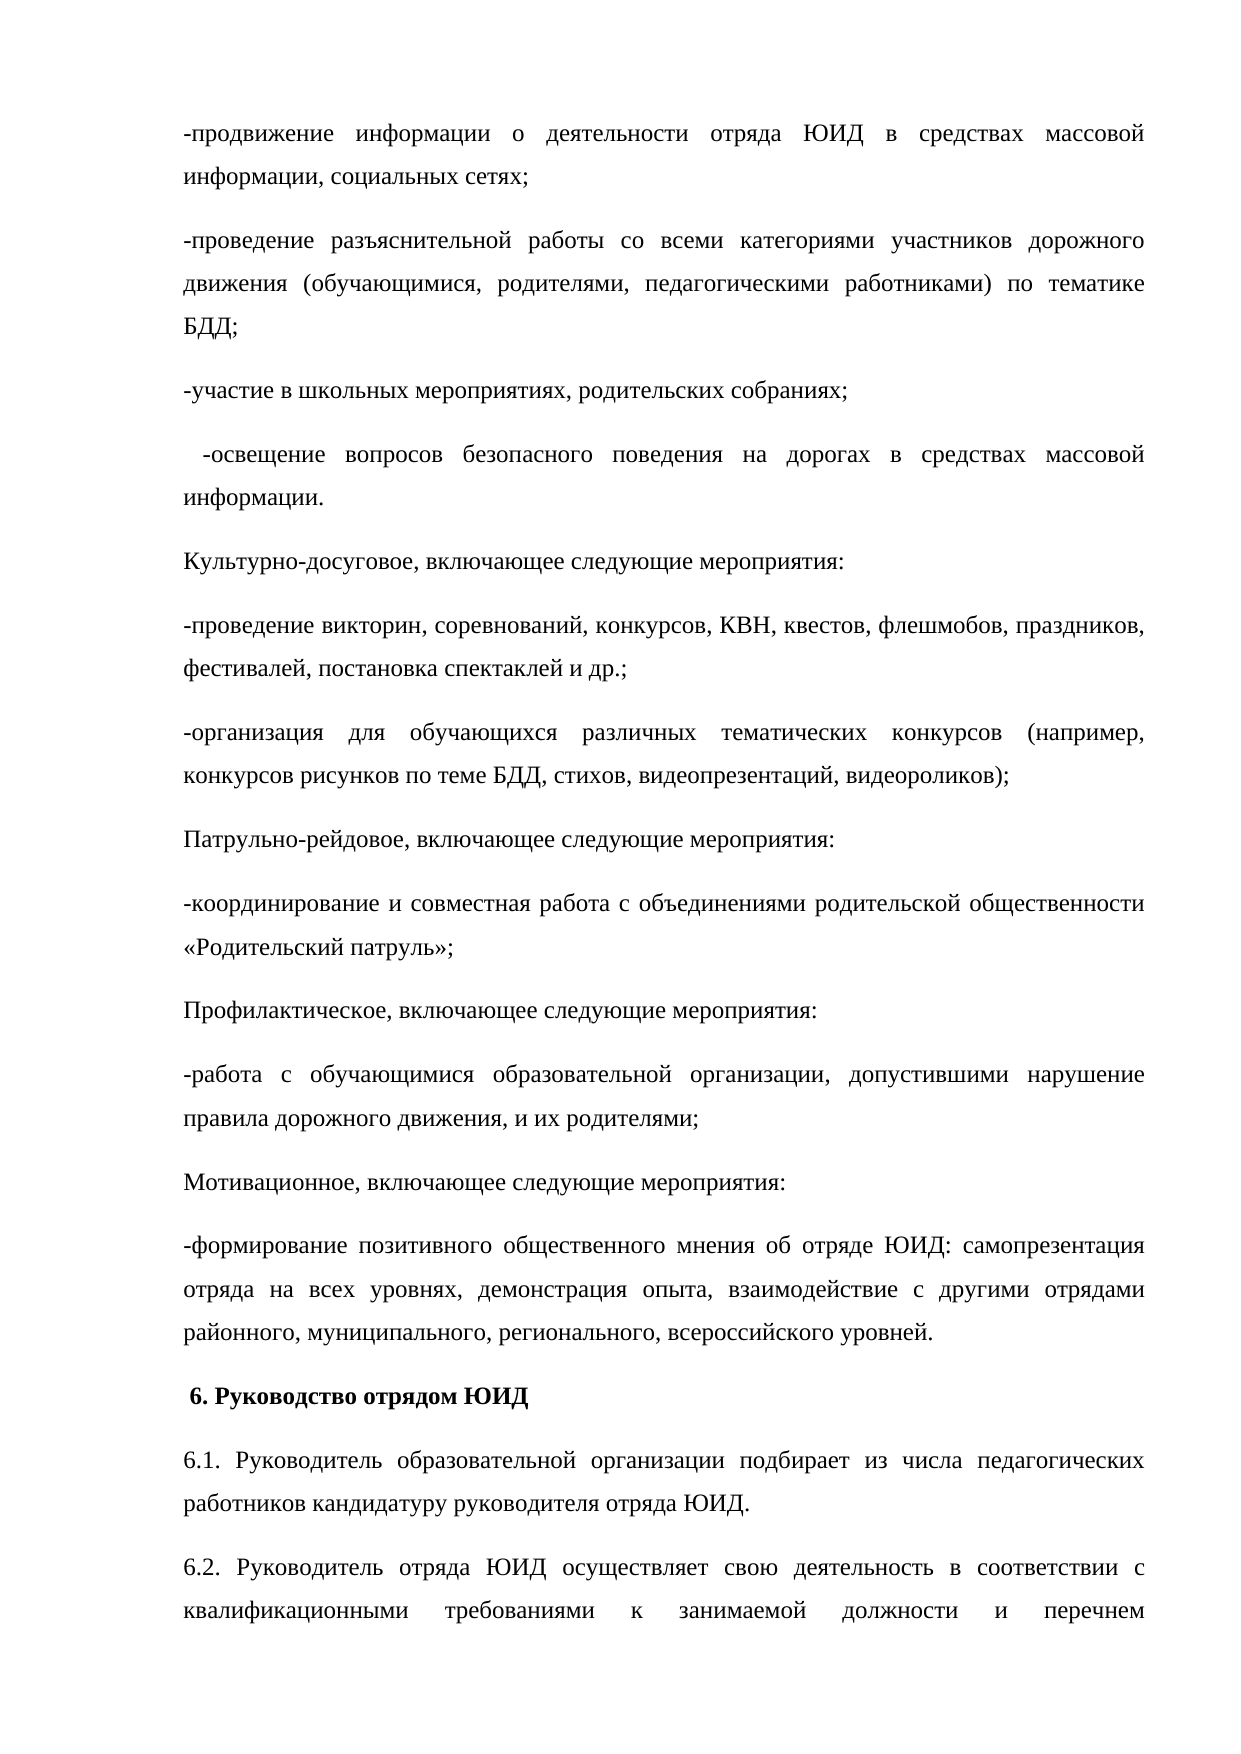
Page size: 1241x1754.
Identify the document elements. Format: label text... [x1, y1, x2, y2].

text -работа с обучающимися образовательной организации, допустившими нарушение правила дорожного движения, и их родителями; [183, 1059, 1146, 1131]
text -проведение викторин, соревнований, конкурсов, КВН, квестов, флешмобов, праздников, фестивалей, постановка спектаклей и др.; [183, 610, 1146, 682]
text -освещение вопросов безопасного поведения на дорогах в средствах массовой информации. [183, 439, 1146, 511]
text -формирование позитивного общественного мнения об отряде ЮИД: самопрезентация отряда на всех уровнях, демонстрация опыта, взаимодействие с другими отрядами районного, муниципального, регионального, всероссийского уровней. [183, 1231, 1146, 1346]
text -участие в школьных мероприятиях, родительских собраниях; [183, 375, 1146, 404]
text 6. Руководство отрядом ЮИД [183, 1381, 1146, 1409]
text -организация для обучающихся различных тематических конкурсов (например, конкурсов рисунков по теме БДД, стихов, видеопрезентаций, видеороликов); [183, 717, 1146, 789]
text Культурно-досуговое, включающее следующие мероприятия: [183, 546, 1146, 575]
text -координирование и совместная работа с объединениями родительской общественности «Родительский патруль»; [183, 888, 1146, 960]
text Мотивационное, включающее следующие мероприятия: [183, 1167, 1146, 1195]
text Патрульно-рейдовое, включающее следующие мероприятия: [183, 824, 1146, 853]
text 6.1. Руководитель образовательной организации подбирает из числа педагогических работников кандидатуру руководителя отряда ЮИД. [183, 1445, 1146, 1517]
text -продвижение информации о деятельности отряда ЮИД в средствах массовой информации, социальных сетях; [183, 118, 1146, 190]
text -проведение разъяснительной работы со всеми категориями участников дорожного движения (обучающимися, родителями, педагогическими работниками) по тематике БДД; [183, 225, 1146, 340]
text Профилактическое, включающее следующие мероприятия: [183, 996, 1146, 1024]
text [183, 1552, 1146, 1624]
